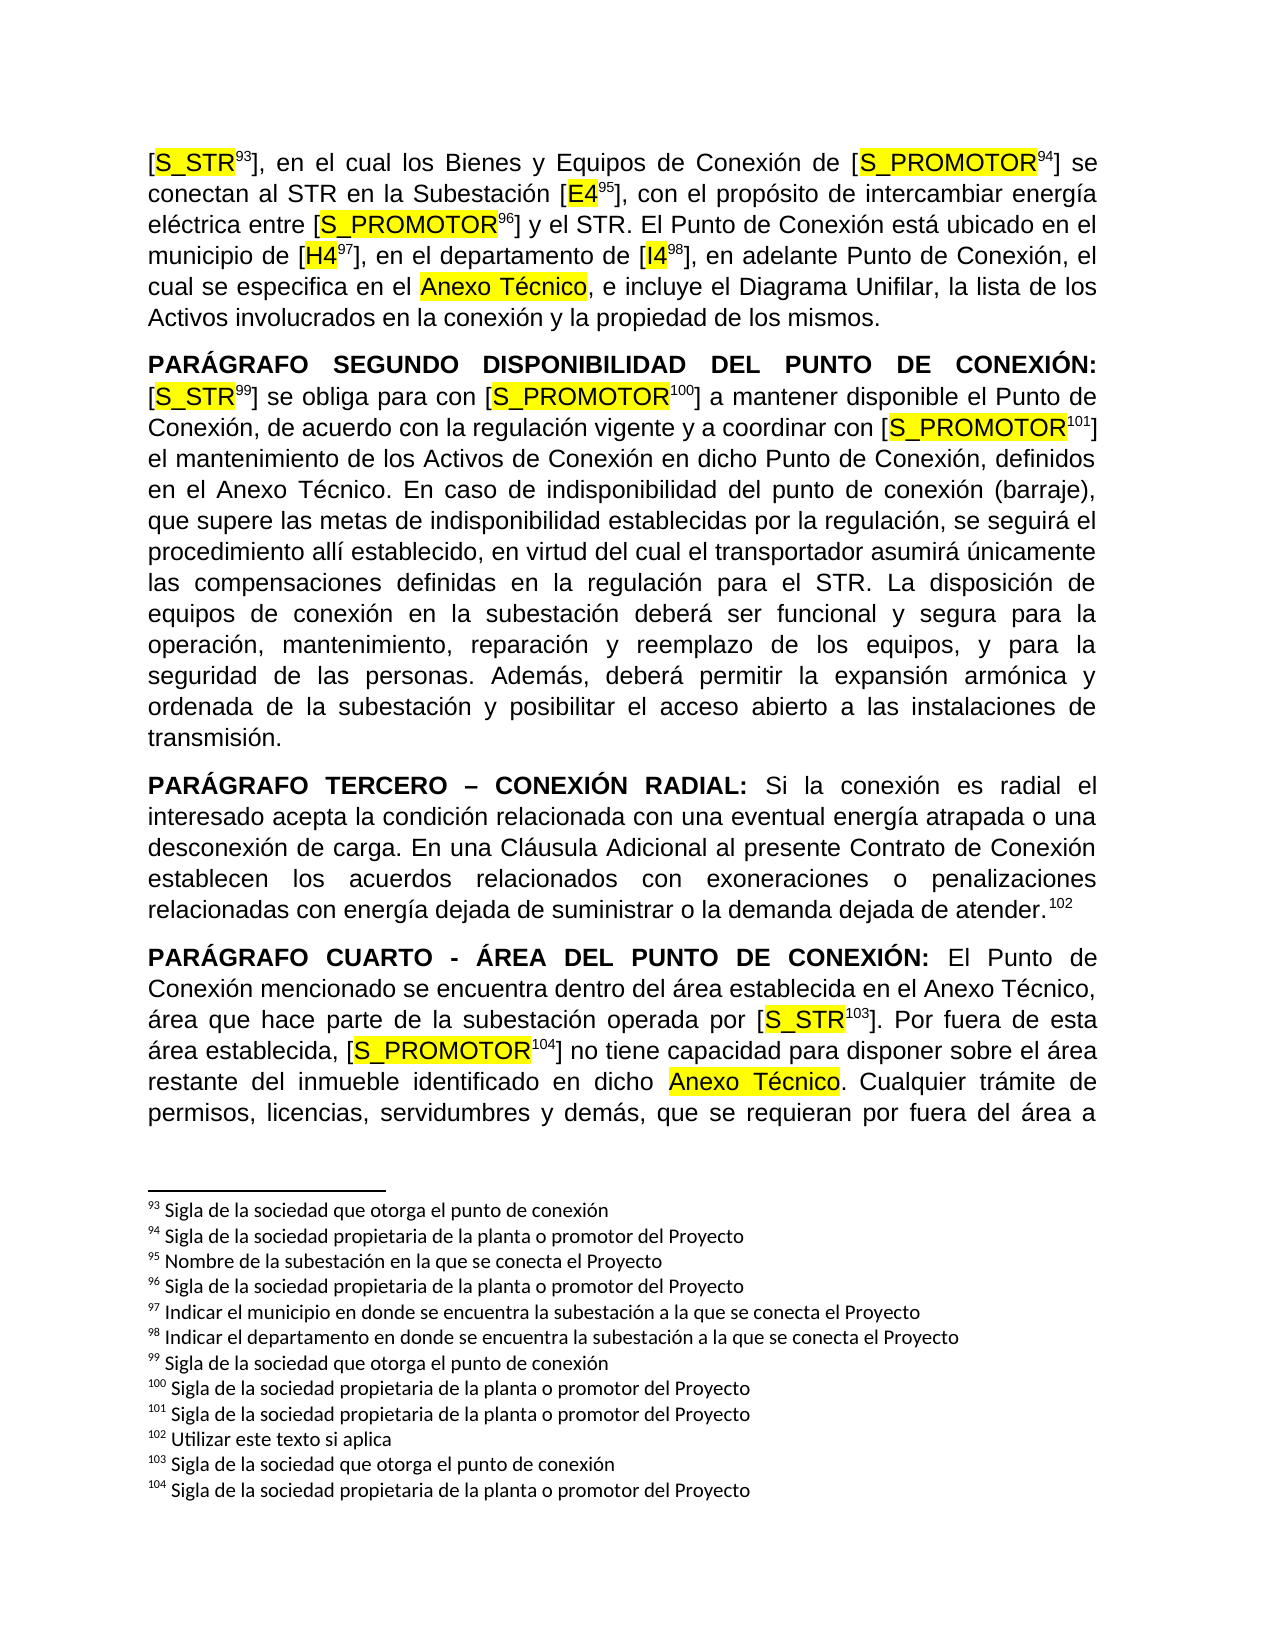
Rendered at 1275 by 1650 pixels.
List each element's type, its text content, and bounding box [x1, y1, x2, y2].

text PARÁGRAFO TERCERO – CONEXIÓN RADIAL: Si la conexión es radial el interesado acepta la condición relacionada con una eventual energía atrapada o una desconexión de carga. En una Cláusula Adicional al presente Contrato de Conexión establecen los acuerdos relacionados con exoneraciones o penalizaciones relacionadas con energía dejada de suministrar o la demanda dejada de atender. [148, 771, 1098, 924]
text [148, 148, 1098, 332]
text PARÁGRAFO CUARTO - ÁREA DEL PUNTO DE CONEXIÓN: El Punto de Conexión mencionado se encuentra dentro del área establecida en el Anexo Técnico, área que hace parte de la subestación operada por [S_STR]. Por fuera de esta área establecida, [S_PROMOTOR] no tiene capacidad para disponer sobre el área restante del inmueble identificado en dicho Anexo Técnico. Cualquier trámite de permisos, licencias, servidumbres y demás, que se requieran por fuera del área a cargo de [S_STR], son de exclusiva obligación de [S_PROMOTOR] tramitarlas con aquellos que ostenten la titularidad de las áreas requeridas para la conexión del Proyecto a la Subestación. [148, 943, 1098, 1127]
text PARÁGRAFO SEGUNDO DISPONIBILIDAD DEL PUNTO DE CONEXIÓN: [S_STR] se obliga para con [S_PROMOTOR] a mantener disponible el Punto de Conexión, de acuerdo con la regulación vigente y a coordinar con [S_PROMOTOR] el mantenimiento de los Activos de Conexión en dicho Punto de Conexión, definidos en el Anexo Técnico. En caso de indisponibilidad del punto de conexión (barraje), que supere las metas de indisponibilidad establecidas por la regulación, se seguirá el procedimiento allí establecido, en virtud del cual el transportador asumirá únicamente las compensaciones definidas en la regulación para el STR. La disposición de equipos de conexión en la subestación deberá ser funcional y segura para la operación, mantenimiento, reparación y reemplazo de los equipos, y para la seguridad de las personas. Además, deberá permitir la expansión armónica y ordenada de la subestación y posibilitar el acceso abierto a las instalaciones de transmisión. [148, 351, 1098, 752]
